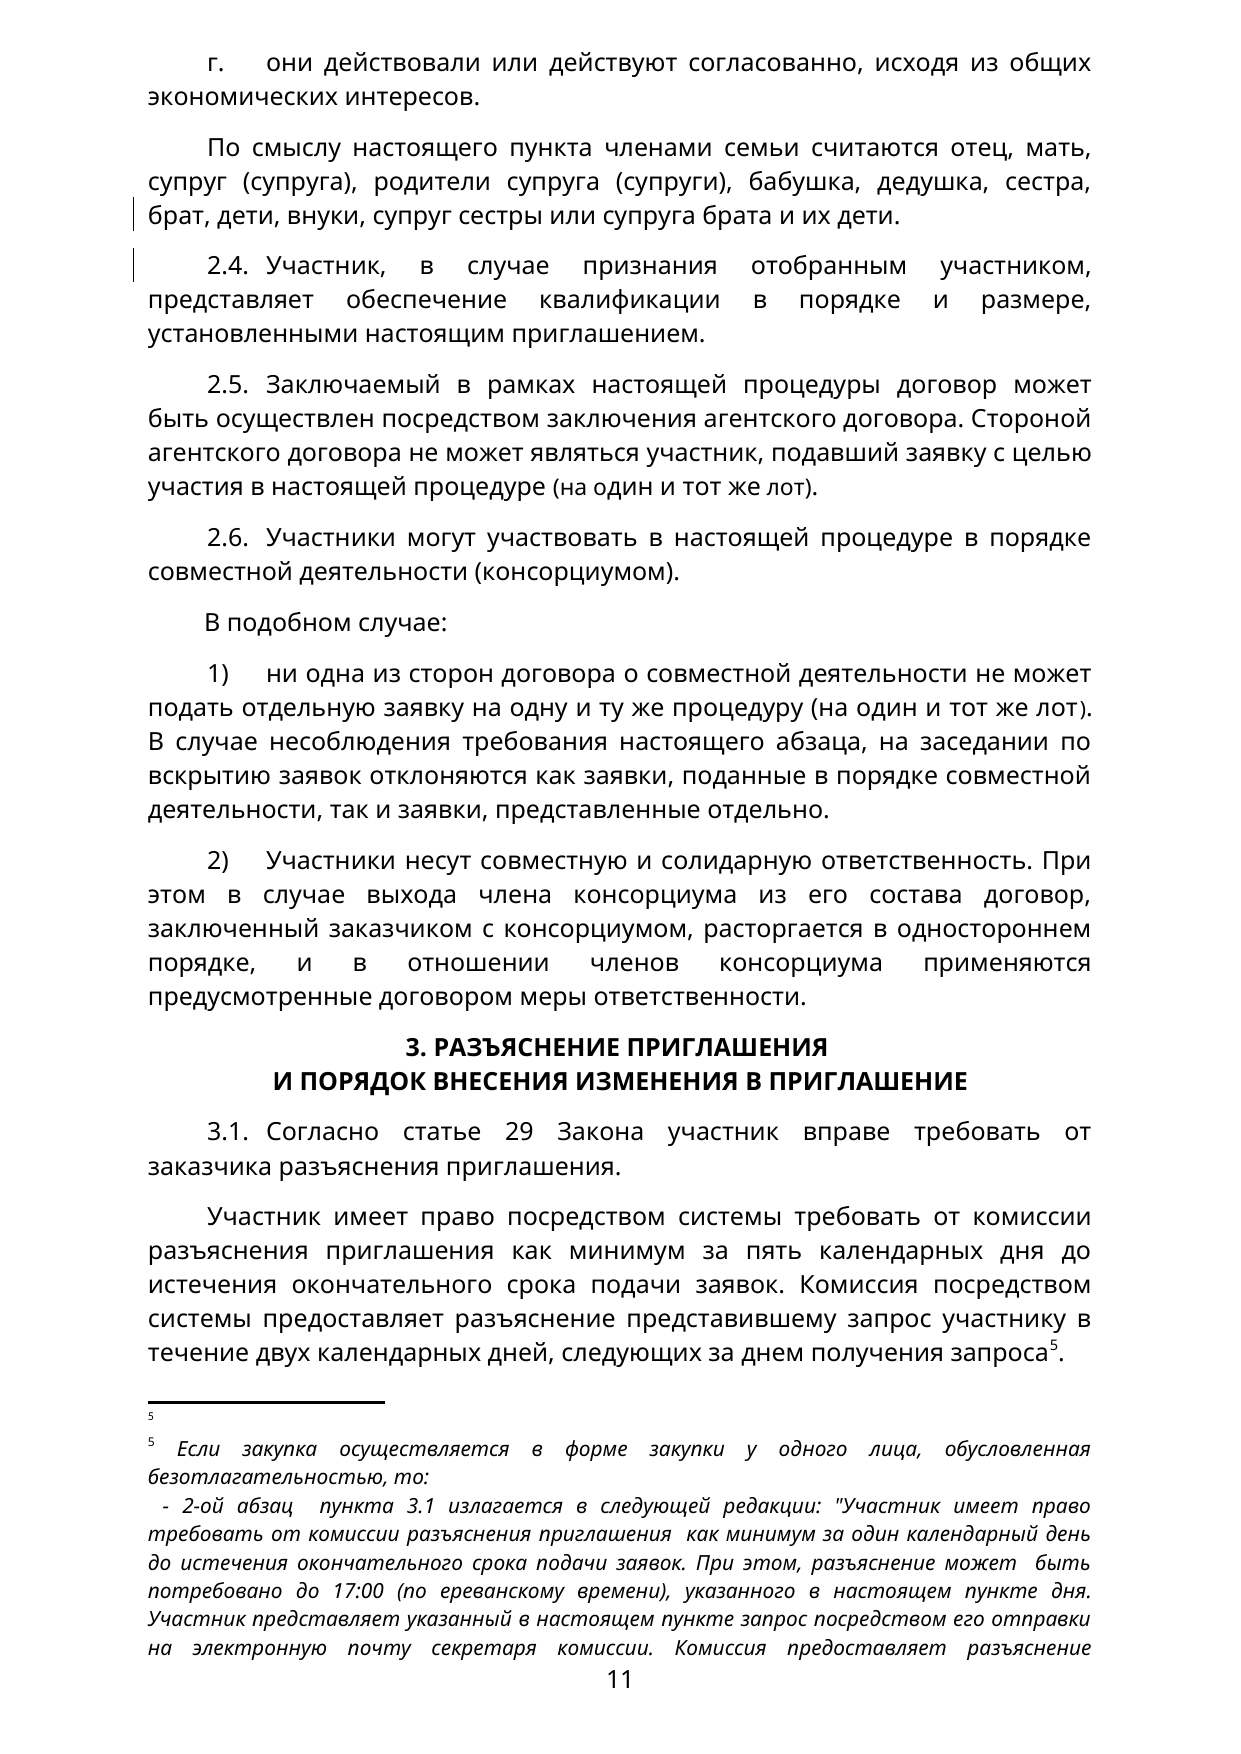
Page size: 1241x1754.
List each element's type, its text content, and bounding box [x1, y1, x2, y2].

text 2.6. Участники могут участвовать в настоящей процедуре в порядке совместной деятельности (консорциумом). [148, 520, 1092, 588]
text 2.4. Участник, в случае признания отобранным участником, представляет обеспечение квалификации в порядке и размере, установленными настоящим приглашением. [148, 248, 1092, 350]
text 3. РАЗЪЯСНЕНИЕ ПРИГЛАШЕНИЯ И ПОРЯДОК ВНЕСЕНИЯ ИЗМЕНЕНИЯ В ПРИГЛАШЕНИЕ [148, 1029, 1092, 1097]
text 2) Участники несут совместную и солидарную ответственность. При этом в случае выхода члена консорциума из его состава договор, заключенный заказчиком с консорциумом, расторгается в одностороннем порядке, и в отношении членов консорциума применяются предусмотренные договором меры ответственности. [148, 842, 1092, 1013]
text г. они действовали или действуют согласованно, исходя из общих экономических интересов. [148, 44, 1092, 112]
text 3.1. Согласно статье 29 Закона участник вправе требовать от заказчика разъяснения приглашения. [148, 1114, 1092, 1182]
text Участник имеет право посредством системы требовать от комиссии разъяснения приглашения как минимум за пять календарных дня до истечения окончательного срока подачи заявок. Комиссия посредством системы предоставляет разъяснение представившему запрос участнику в течение двух календарных дней, следующих за днем получения запроса5. [148, 1199, 1092, 1369]
text 2.5. Заключаемый в рамках настоящей процедуры договор может быть осуществлен посредством заключения агентского договора. Стороной агентского договора не может являться участник, подавший заявку с целью участия в настоящей процедуре (на один и тот же лот). [148, 367, 1092, 503]
text По смыслу настоящего пункта членами семьи считаются отец, мать, супруг (супруга), родители супруга (супруги), бабушка, дедушка, сестра, брат, дети, внуки, супруг сестры или супруга брата и их дети. [148, 129, 1092, 231]
text 1) ни одна из сторон договора о совместной деятельности не может подать отдельную заявку на одну и ту же процедуру (на один и тот же лот). В случае несоблюдения требования настоящего абзаца, на заседании по вскрытию заявок отклоняются как заявки, поданные в порядке совместной деятельности, так и заявки, представленные отдельно. [148, 655, 1092, 826]
text В подобном случае: [148, 604, 1092, 639]
